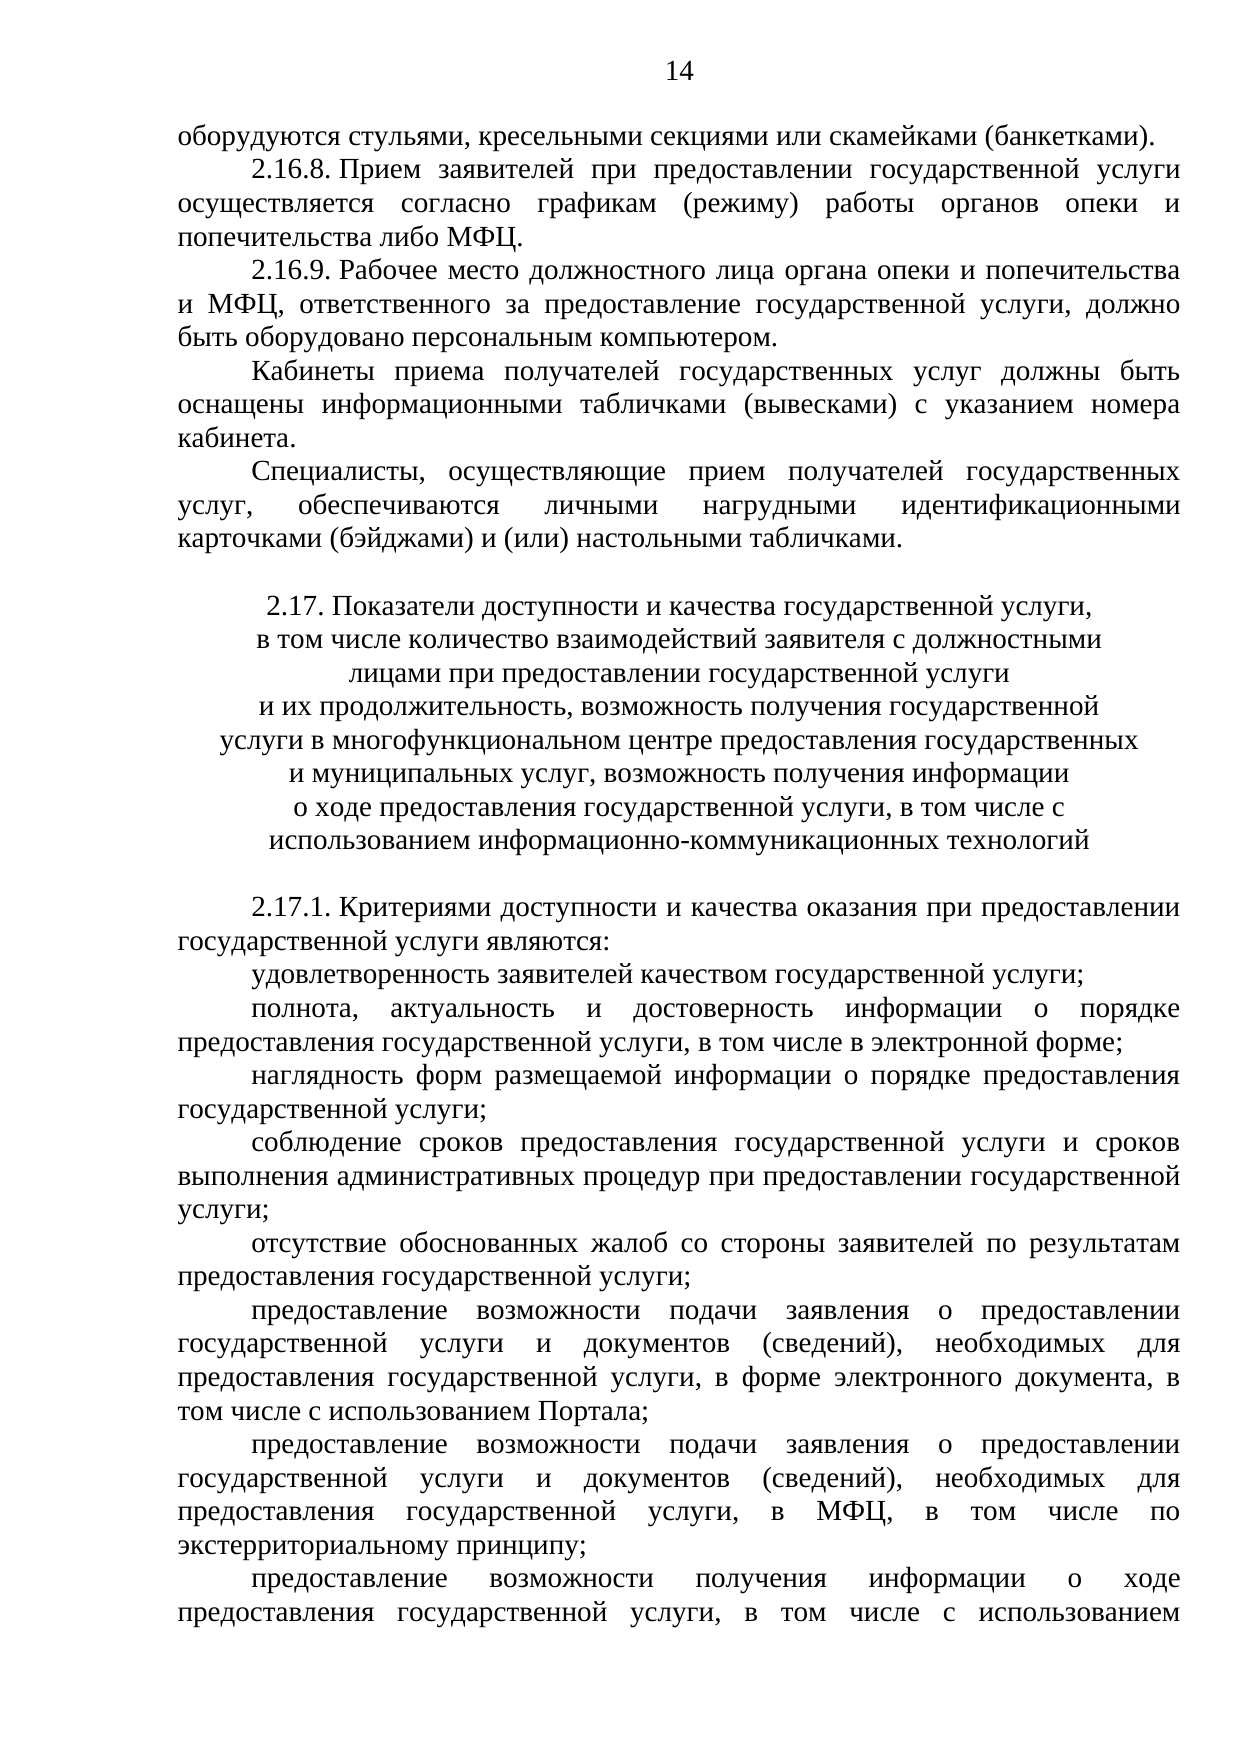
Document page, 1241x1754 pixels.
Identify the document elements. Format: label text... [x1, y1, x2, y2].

text услуги в многофункциональном центре предоставления государственных [177, 722, 1181, 755]
text предоставление возможности подачи заявления о предоставлении государственной услуги и документов (сведений), необходимых для предоставления государственной услуги, в МФЦ, в том числе по экстерриториальному принципу; [177, 1426, 1181, 1560]
text предоставление возможности подачи заявления о предоставлении государственной услуги и документов (сведений), необходимых для предоставления государственной услуги, в форме электронного документа, в том числе с использованием Портала; [177, 1292, 1181, 1426]
text Кабинеты приема получателей государственных услуг должны быть оснащены информационными табличками (вывесками) с указанием номера кабинета. [177, 353, 1181, 453]
text и их продолжительность, возможность получения государственной [177, 688, 1181, 722]
text наглядность форм размещаемой информации о порядке предоставления государственной услуги; [177, 1057, 1181, 1124]
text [177, 1560, 1181, 1627]
text 2.16.9. Рабочее место должностного лица органа опеки и попечительства и МФЦ, ответственного за предоставление государственной услуги, должно быть оборудовано персональным компьютером. [177, 252, 1181, 353]
text использованием информационно-коммуникационных технологий [177, 822, 1181, 856]
text в том числе количество взаимодействий заявителя с должностными [177, 621, 1181, 655]
text лицами при предоставлении государственной услуги [177, 655, 1181, 688]
text отсутствие обоснованных жалоб со стороны заявителей по результатам предоставления государственной услуги; [177, 1225, 1181, 1292]
text 2.16.8. Прием заявителей при предоставлении государственной услуги осуществляется согласно графикам (режиму) работы органов опеки и попечительства либо МФЦ. [177, 152, 1181, 252]
text и муниципальных услуг, возможность получения информации [177, 755, 1181, 789]
text полнота, актуальность и достоверность информации о порядке предоставления государственной услуги, в том числе в электронной форме; [177, 990, 1181, 1057]
text удовлетворенность заявителей качеством государственной услуги; [177, 957, 1181, 990]
text 2.17. Показатели доступности и качества государственной услуги, [177, 588, 1181, 621]
text Специалисты, осуществляющие прием получателей государственных услуг, обеспечиваются личными нагрудными идентификационными карточками (бэйджами) и (или) настольными табличками. [177, 453, 1181, 554]
text о ходе предоставления государственной услуги, в том числе с [177, 789, 1181, 822]
text 2.17.1. Критериями доступности и качества оказания при предоставлении государственной услуги являются: [177, 889, 1181, 957]
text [177, 118, 1181, 152]
text соблюдение сроков предоставления государственной услуги и сроков выполнения административных процедур при предоставлении государственной услуги; [177, 1124, 1181, 1225]
